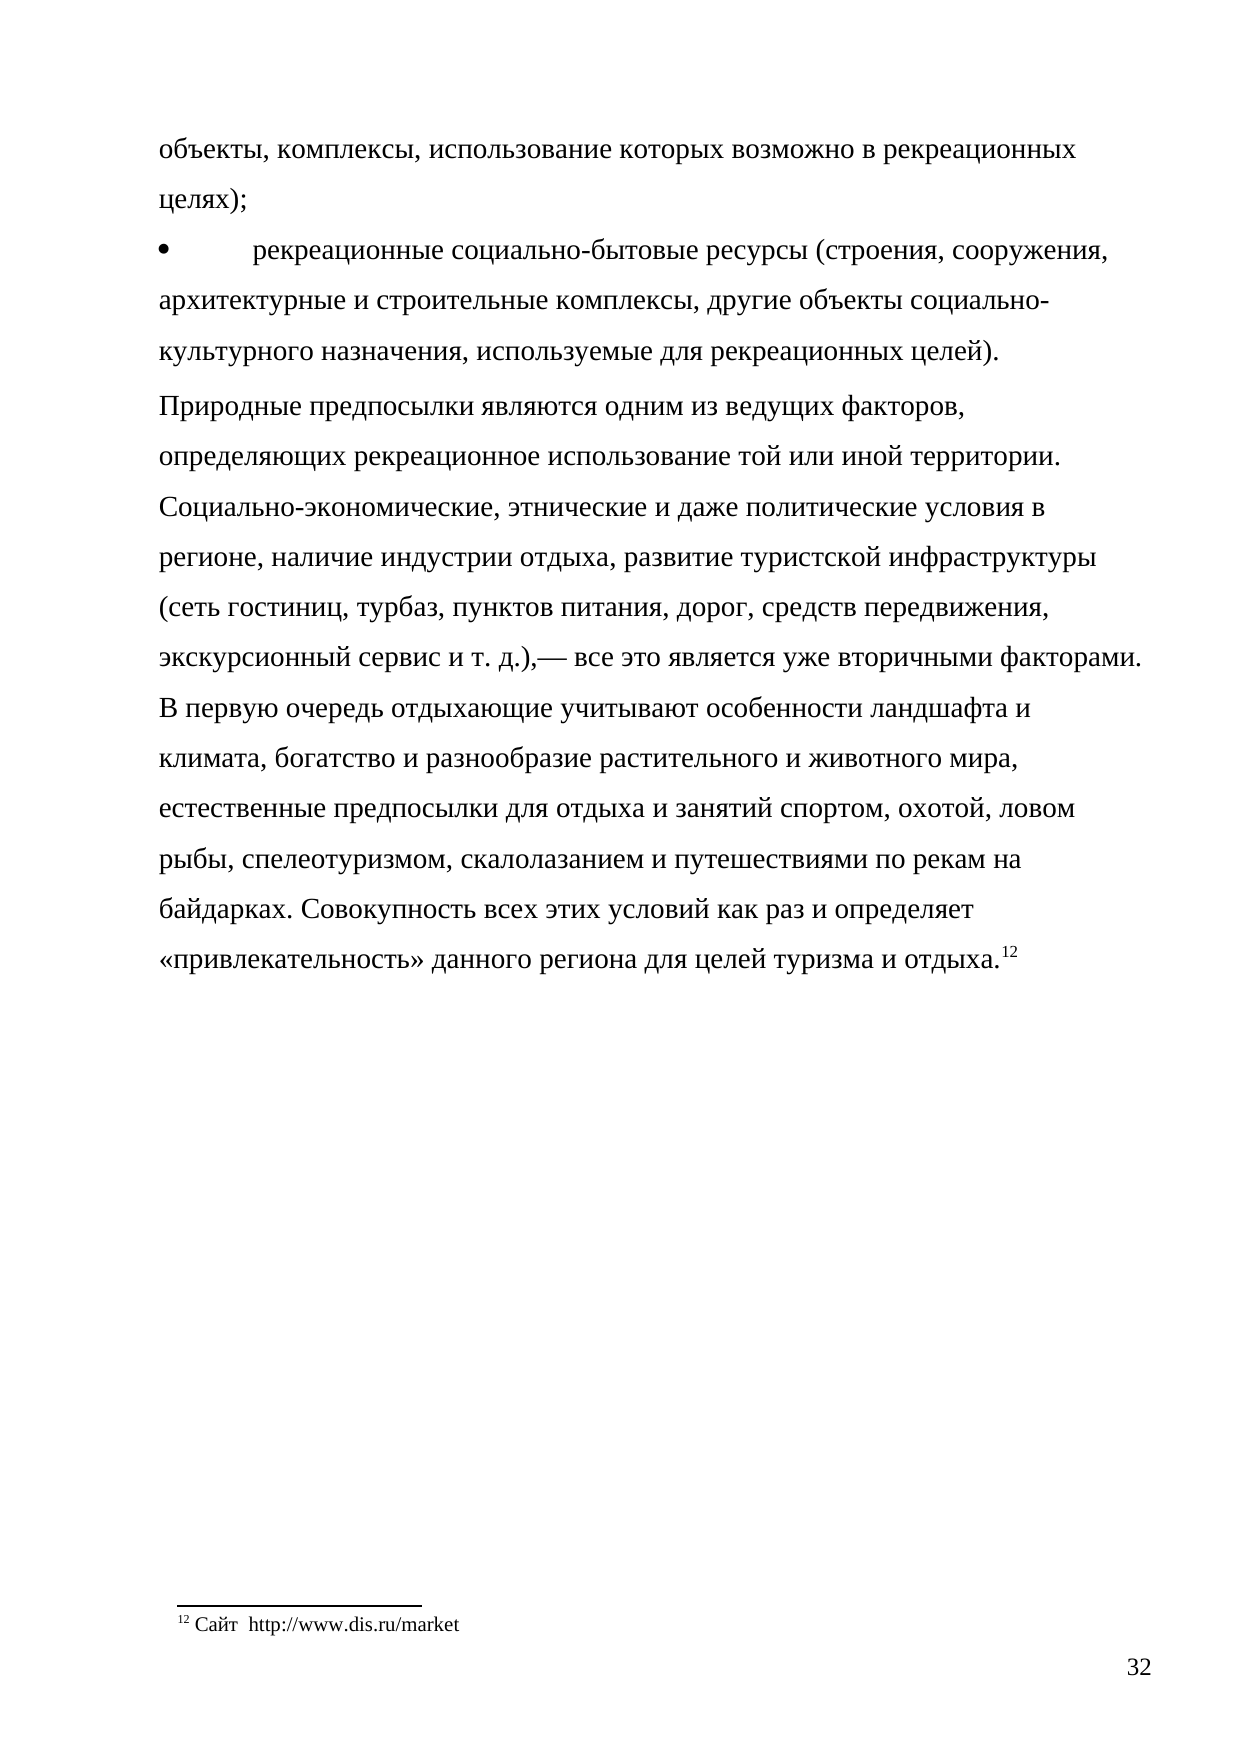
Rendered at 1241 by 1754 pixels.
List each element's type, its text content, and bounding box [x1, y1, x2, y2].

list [158, 131, 1144, 215]
text Природные предпосылки являются одним из ведущих факторов, определяющих рекреационное использование той или иной территории. Социально-экономические, этнические и даже политические условия в регионе, наличие индустрии отдыха, развитие туристской инфраструктуры (сеть гостиниц, турбаз, пунктов питания, дорог, средств передвижения, экскурсионный сервис и т. д.),— все это является уже вторичными факторами. В первую очередь отдыхающие учитывают особенности ландшафта и климата, богатство и разнообразие растительного и животного мира, естественные предпосылки для отдыха и занятий спортом, охотой, ловом рыбы, спелеотуризмом, скалолазанием и путешествиями по рекам на байдарках. Совокупность всех этих условий как раз и определяет «привлекательность» данного региона для целей туризма и отдыха. [158, 393, 1144, 980]
list рекреационные социально-бытовые ресурсы (строения, сооружения, архитектурные и строительные комплексы, другие объекты социально-культурного назначения, используемые для рекреационных целей). [158, 237, 1144, 371]
